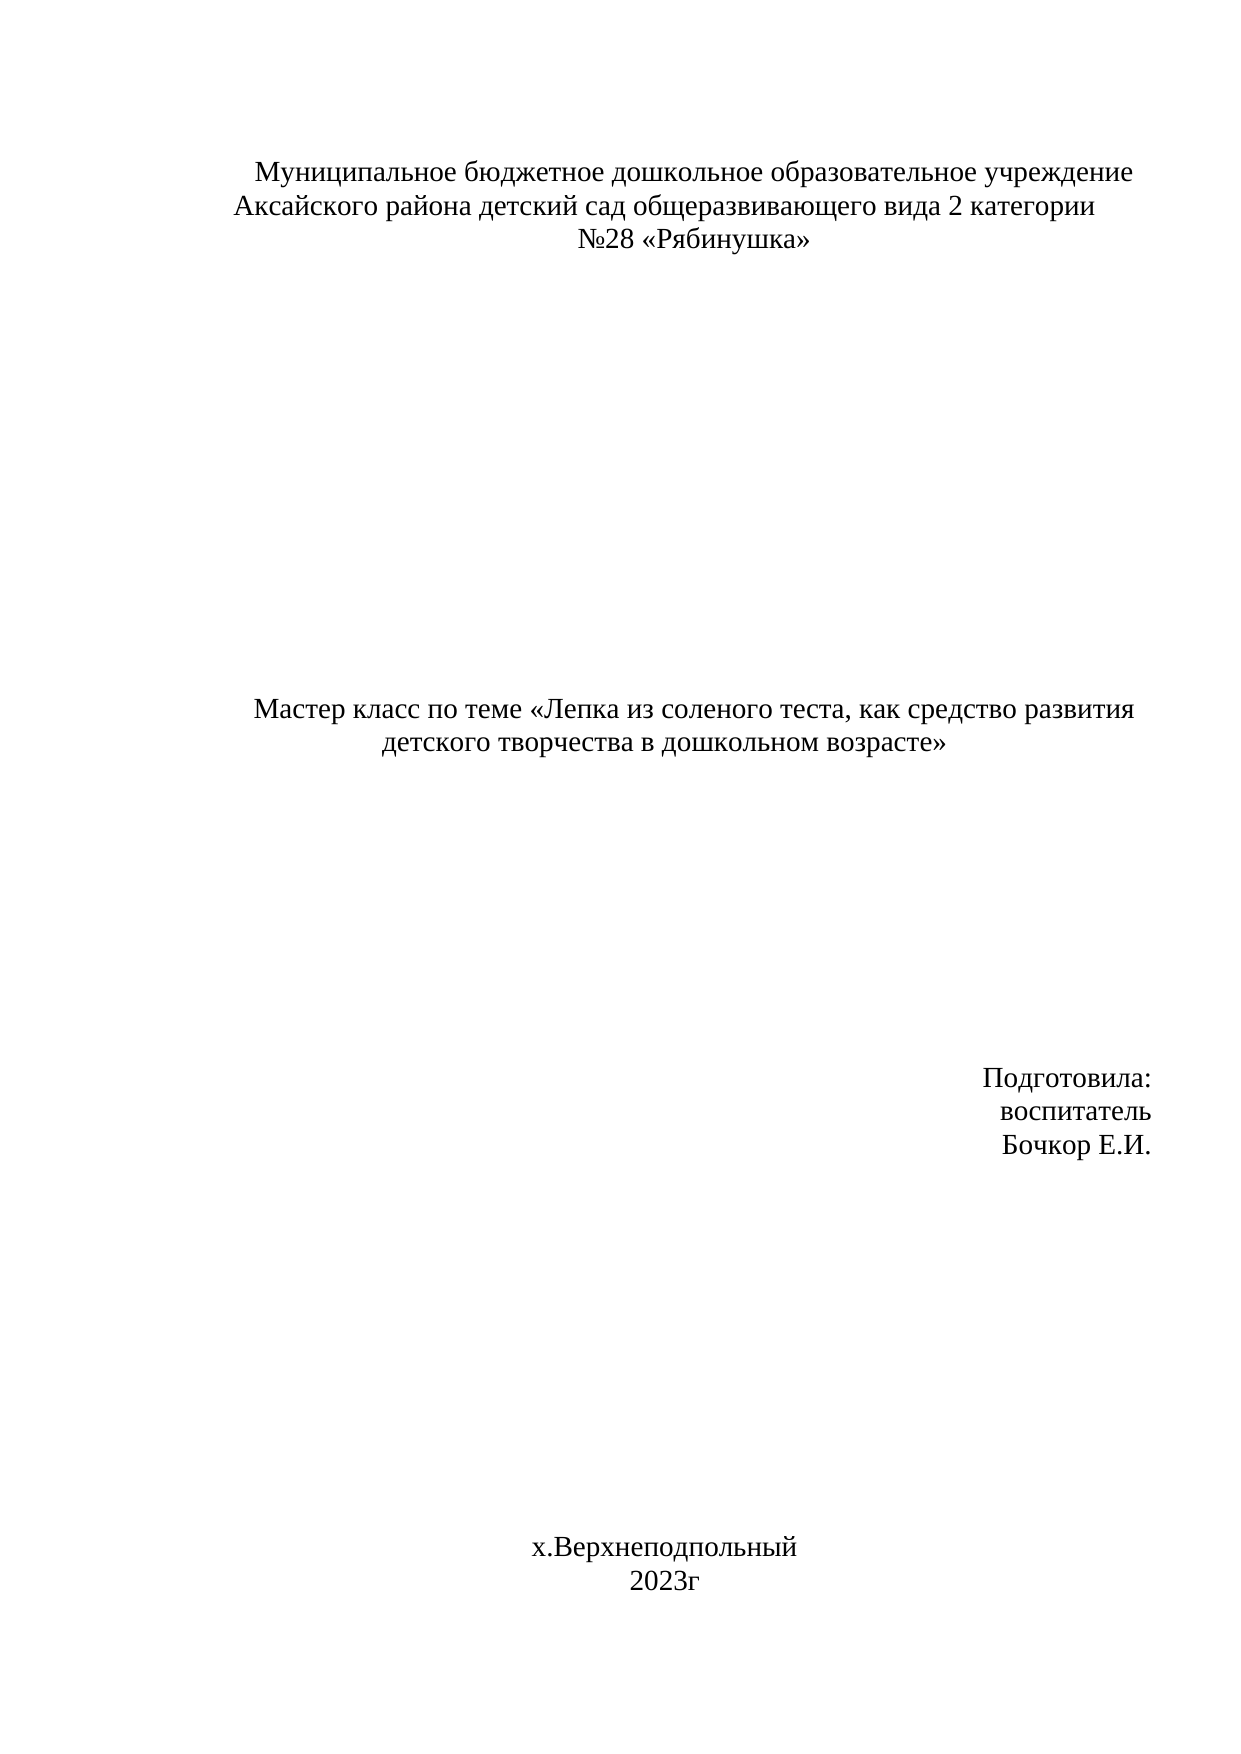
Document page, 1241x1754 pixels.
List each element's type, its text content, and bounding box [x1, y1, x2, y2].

text Бочкор Е.И. [177, 1127, 1152, 1161]
text Муниципальное бюджетное дошкольное образовательное учреждение Аксайского района детский сад общеразвивающего вида 2 категории [177, 154, 1152, 221]
text х.Верхнеподпольный [177, 1529, 1152, 1563]
text 2023г [177, 1563, 1152, 1597]
text воспитатель [177, 1093, 1152, 1127]
text Подготовила: [177, 1060, 1152, 1093]
text №28 «Рябинушка» [177, 221, 1152, 255]
text Мастер класс по теме «Лепка из соленого теста, как средство развития детского творчества в дошкольном возрасте» [177, 691, 1152, 758]
